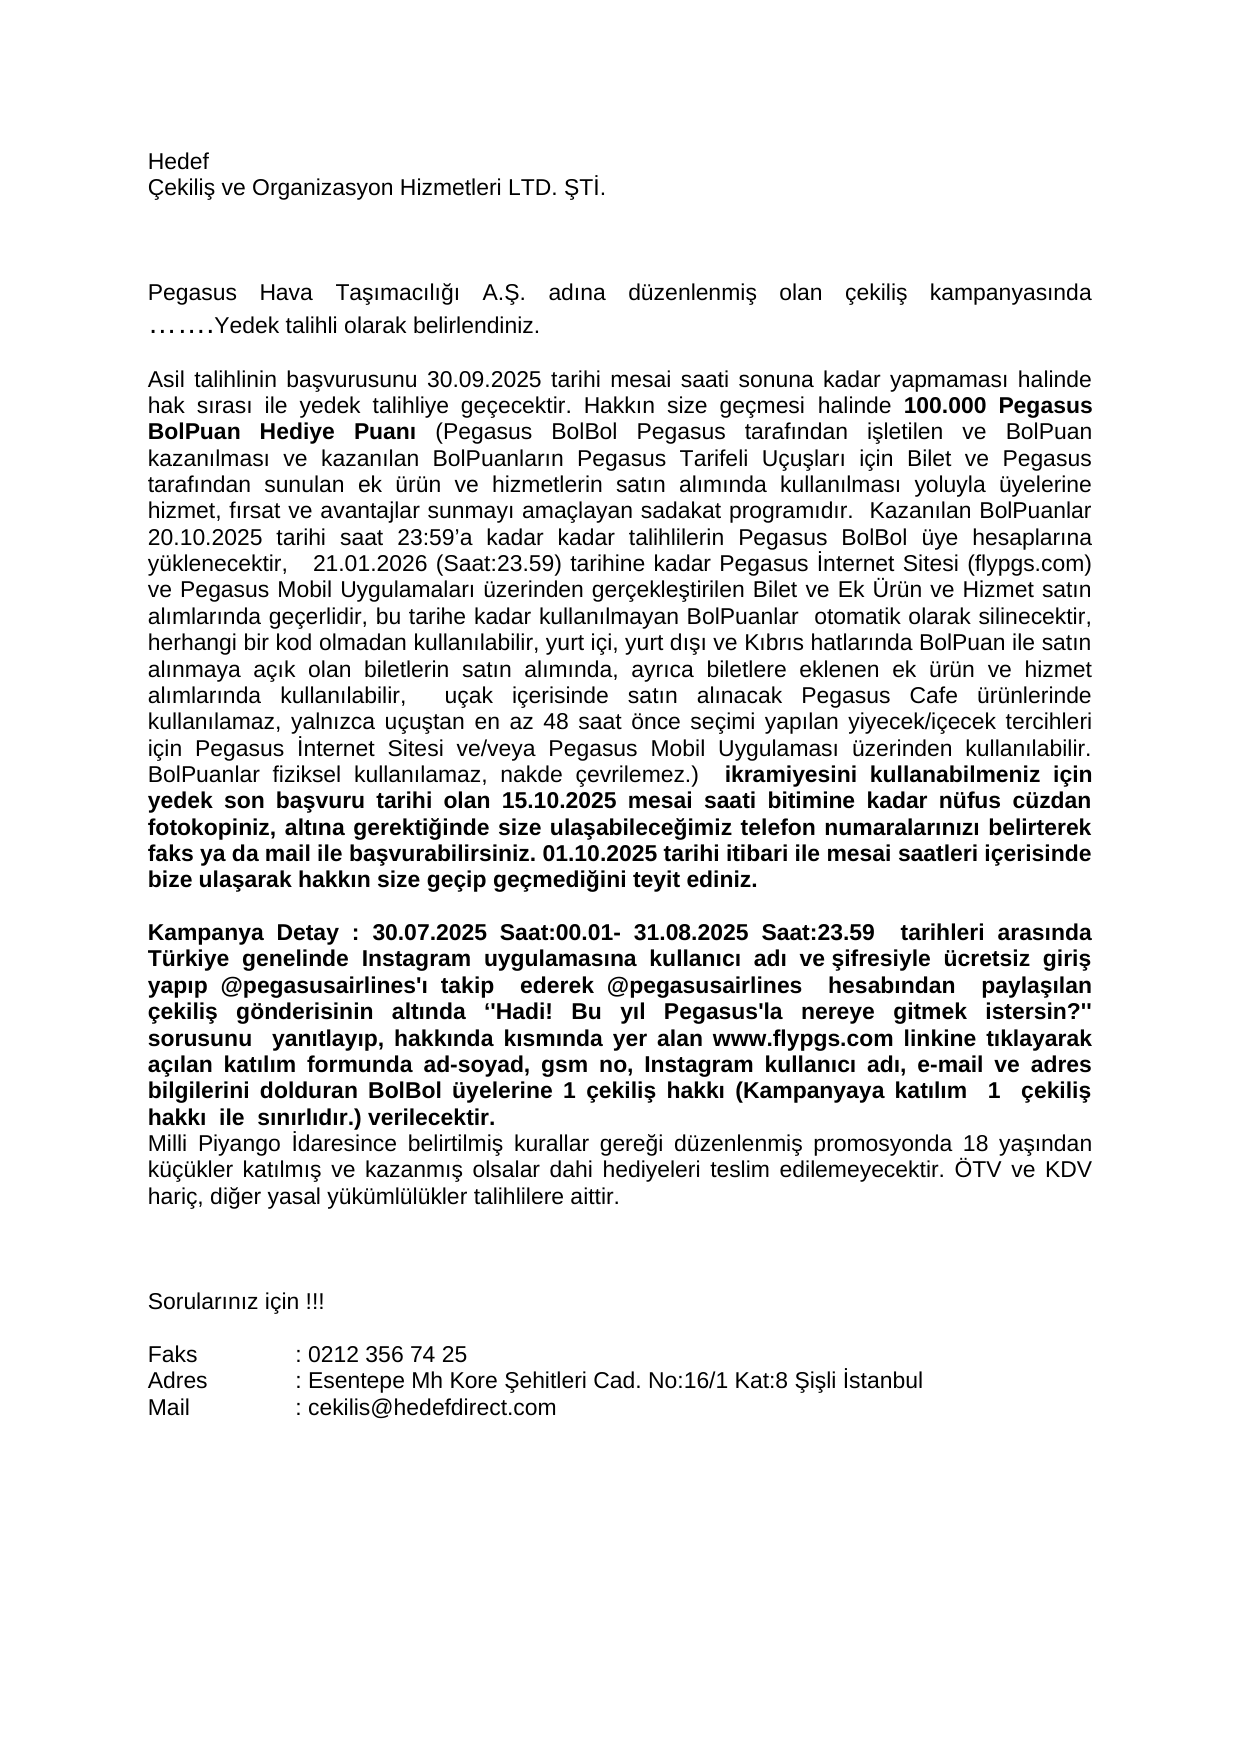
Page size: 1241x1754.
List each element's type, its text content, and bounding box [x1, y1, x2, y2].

text Mail : cekilis@hedefdirect.com [148, 1393, 1093, 1420]
text Adres : Esentepe Mh Kore Şehitleri Cad. No:16/1 Kat:8 Şişli İstanbul [148, 1367, 1093, 1393]
text Milli Piyango İdaresince belirtilmiş kurallar gereği düzenlenmiş promosyonda 18 yaşından küçükler katılmış ve kazanmış olsalar dahi hediyeleri teslim edilemeyecektir. ÖTV ve KDV hariç, diğer yasal yükümlülükler talihlilere aittir. [148, 1130, 1093, 1209]
text Faks : 0212 356 74 25 [148, 1341, 1093, 1367]
text Pegasus Hava Taşımacılığı A.Ş. adına düzenlenmiş olan çekiliş kampanyasında …….Yedek talihli olarak belirlendiniz. [148, 279, 1093, 339]
text Hedef [148, 148, 1093, 174]
text Sorularınız için !!! [148, 1288, 1093, 1314]
text Kampanya Detay : 30.07.2025 Saat:00.01- 31.08.2025 Saat:23.59 tarihleri arasında Türkiye genelinde Instagram uygulamasına kullanıcı adı ve şifresiyle ücretsiz giriş yapıp @pegasusairlines'ı takip ederek @pegasusairlines hesabından paylaşılan çekiliş gönderisinin altında ‘'Hadi! Bu yıl Pegasus'la nereye gitmek istersin?'' sorusunu yanıtlayıp, hakkında kısmında yer alan www.flypgs.com linkine tıklayarak açılan katılım formunda ad-soyad, gsm no, Instagram kullanıcı adı, e-mail ve adres bilgilerini dolduran BolBol üyelerine 1 çekiliş hakkı (Kampanyaya katılım 1 çekiliş hakkı ile sınırlıdır.) verilecektir. [148, 919, 1093, 1130]
text Çekiliş ve Organizasyon Hizmetleri LTD. ŞTİ. [148, 174, 1093, 200]
text Asil talihlinin başvurusunu 30.09.2025 tarihi mesai saati sonuna kadar yapmaması halinde hak sırası ile yedek talihliye geçecektir. Hakkın size geçmesi halinde 100.000 Pegasus BolPuan Hediye Puanı (Pegasus BolBol Pegasus tarafından işletilen ve BolPuan kazanılması ve kazanılan BolPuanların Pegasus Tarifeli Uçuşları için Bilet ve Pegasus tarafından sunulan ek ürün ve hizmetlerin satın alımında kullanılması yoluyla üyelerine hizmet, fırsat ve avantajlar sunmayı amaçlayan sadakat programıdır. Kazanılan BolPuanlar 20.10.2025 tarihi saat 23:59’a kadar kadar talihlilerin Pegasus BolBol üye hesaplarına yüklenecektir, 21.01.2026 (Saat:23.59) tarihine kadar Pegasus İnternet Sitesi (flypgs.com) ve Pegasus Mobil Uygulamaları üzerinden gerçekleştirilen Bilet ve Ek Ürün ve Hizmet satın alımlarında geçerlidir, bu tarihe kadar kullanılmayan BolPuanlar otomatik olarak silinecektir, herhangi bir kod olmadan kullanılabilir, yurt içi, yurt dışı ve Kıbrıs hatlarında BolPuan ile satın alınmaya açık olan biletlerin satın alımında, ayrıca biletlere eklenen ek ürün ve hizmet alımlarında kullanılabilir, uçak içerisinde satın alınacak Pegasus Cafe ürünlerinde kullanılamaz, yalnızca uçuştan en az 48 saat önce seçimi yapılan yiyecek/içecek tercihleri için Pegasus İnternet Sitesi ve/veya Pegasus Mobil Uygulaması üzerinden kullanılabilir. BolPuanlar fiziksel kullanılamaz, nakde çevrilemez.) ikramiyesini kullanabilmeniz için yedek son başvuru tarihi olan 15.10.2025 mesai saati bitimine kadar nüfus cüzdan fotokopiniz, altına gerektiğinde size ulaşabileceğimiz telefon numaralarınızı belirterek faks ya da mail ile başvurabilirsiniz. 01.10.2025 tarihi itibari ile mesai saatleri içerisinde bize ulaşarak hakkın size geçip geçmediğini teyit ediniz. [148, 366, 1093, 893]
